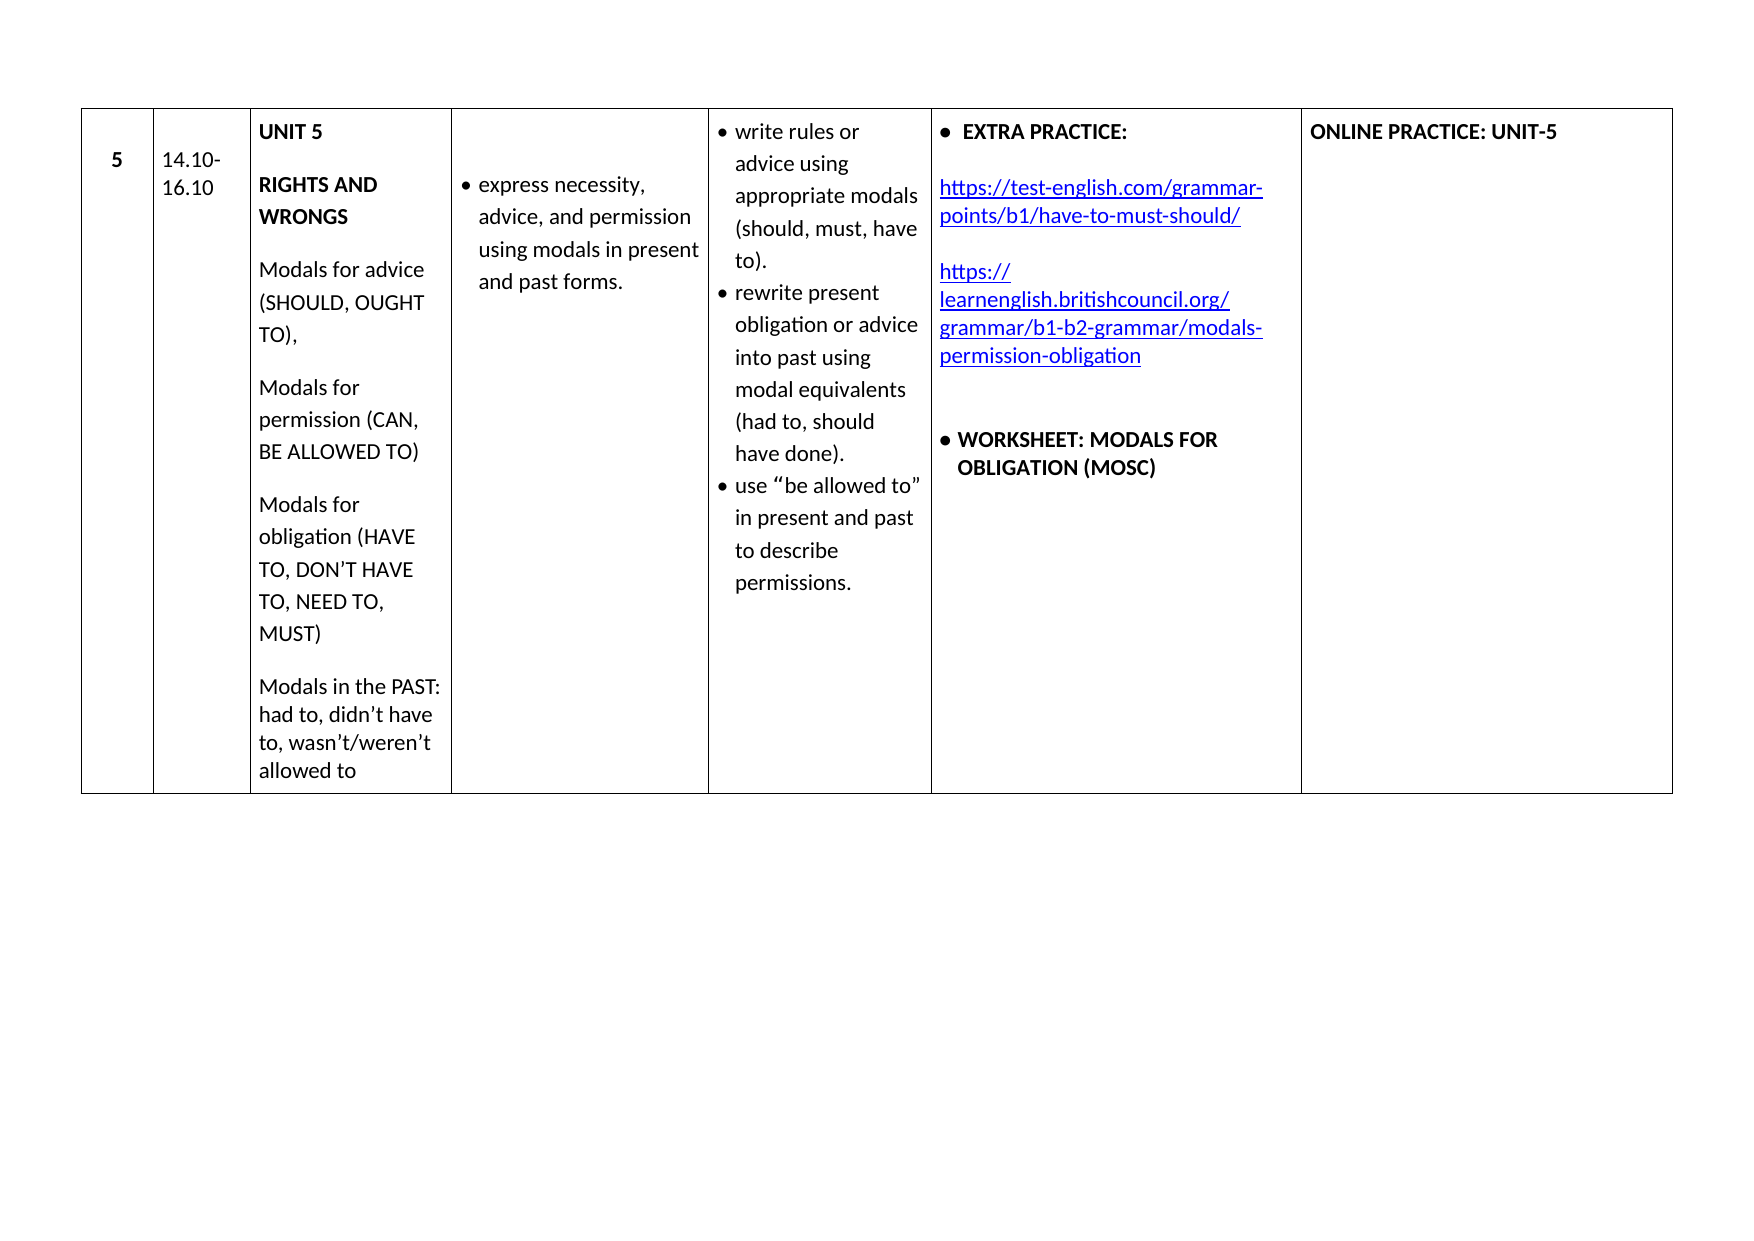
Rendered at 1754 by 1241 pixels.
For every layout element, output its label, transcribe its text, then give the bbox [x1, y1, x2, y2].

table_cell 5 [82, 109, 153, 792]
table_cell write rules or advice using appropriate modals (should, must, have to). rewrite present obligation or advice into past using modal equivalents (had to, should have done). use “be allowed to” in present and past to describe permissions. [709, 109, 931, 792]
table_cell 14.10-16.10 [154, 109, 250, 792]
table_cell ONLINE PRACTICE: UNIT-5 [1302, 109, 1672, 792]
table_cell express necessity, advice, and permission using modals in present and past forms. [452, 109, 708, 792]
table_cell EXTRA PRACTICE: https://test-english.com/grammar-points/b1/have-to-must-should/ https://learnenglish.britishcouncil.org/grammar/b1-b2-grammar/modals-permission-obligation Worksheet: Modals for Obligation (MOSC) [932, 109, 1301, 792]
table_cell UNIT 5 RIGHTS AND WRONGS Modals for advice (SHOULD, OUGHT TO), Modals for permission (CAN, BE ALLOWED TO) Modals for obligation (HAVE TO, DON’T HAVE TO, NEED TO, MUST) Modals in the PAST: had to, didn’t have to, wasn’t/weren’t allowed to [251, 109, 451, 792]
